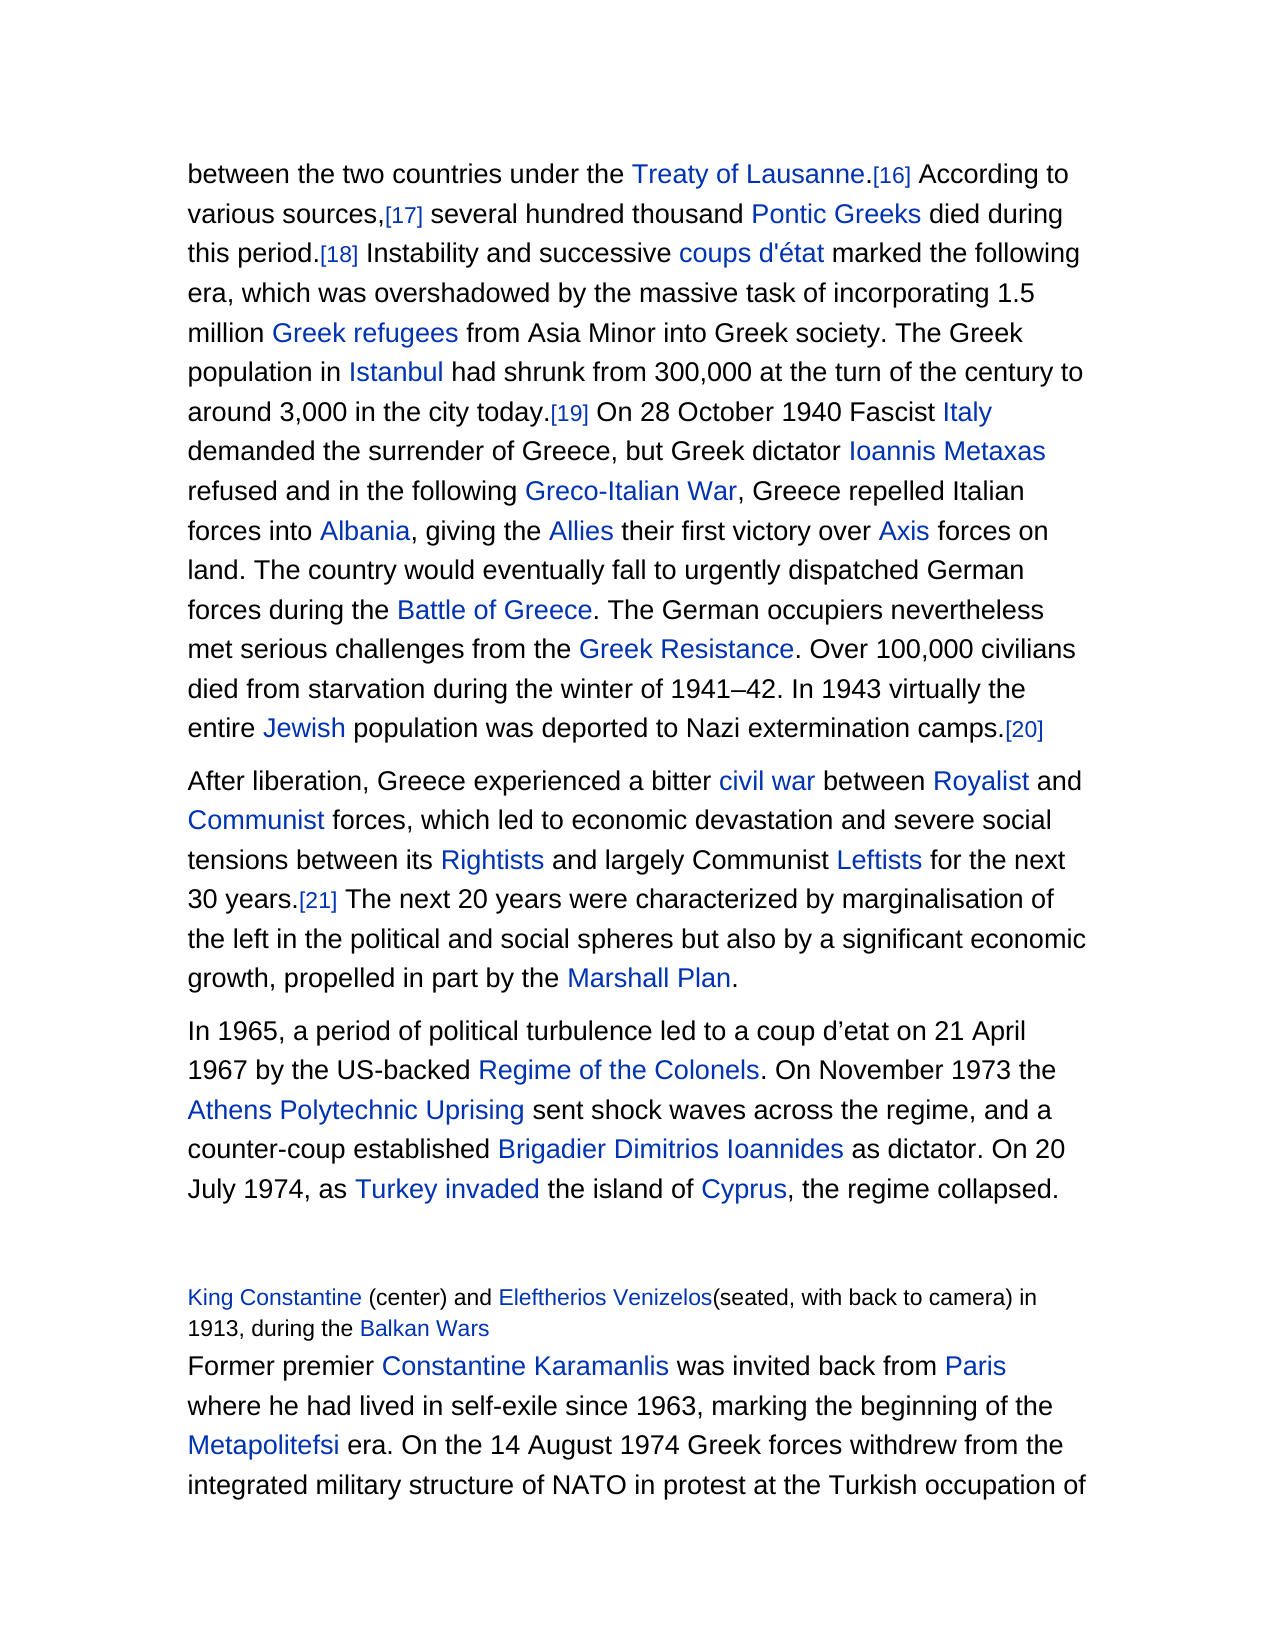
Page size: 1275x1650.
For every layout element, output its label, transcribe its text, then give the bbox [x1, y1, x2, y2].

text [187, 1302, 1087, 1500]
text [187, 150, 1087, 704]
text After liberation, Greece experienced a bitter civil war between Royalist and Communist forces, which led to economic devastation and severe social tensions between its Rightists and largely Communist Leftists for the next 30 years.[21] The next 20 years were characterized by marginalisation of the left in the political and social spheres but also by a significant economic growth, propelled in part by the Marshall Plan. [187, 717, 1087, 954]
text King Constantine (center) and Eleftherios Venizelos(seated, with back to camera) in 1913, during the Balkan Wars [187, 1239, 1087, 1302]
text In 1965, a period of political turbulence led to a coup d’etat on 21 April 1967 by the US-backed Regime of the Colonels. On November 1973 the Athens Polytechnic Uprising sent shock waves across the regime, and a counter-coup established Brigadier Dimitrios Ioannides as dictator. On 20 July 1974, as Turkey invaded the island of Cyprus, the regime collapsed. [187, 967, 1087, 1164]
